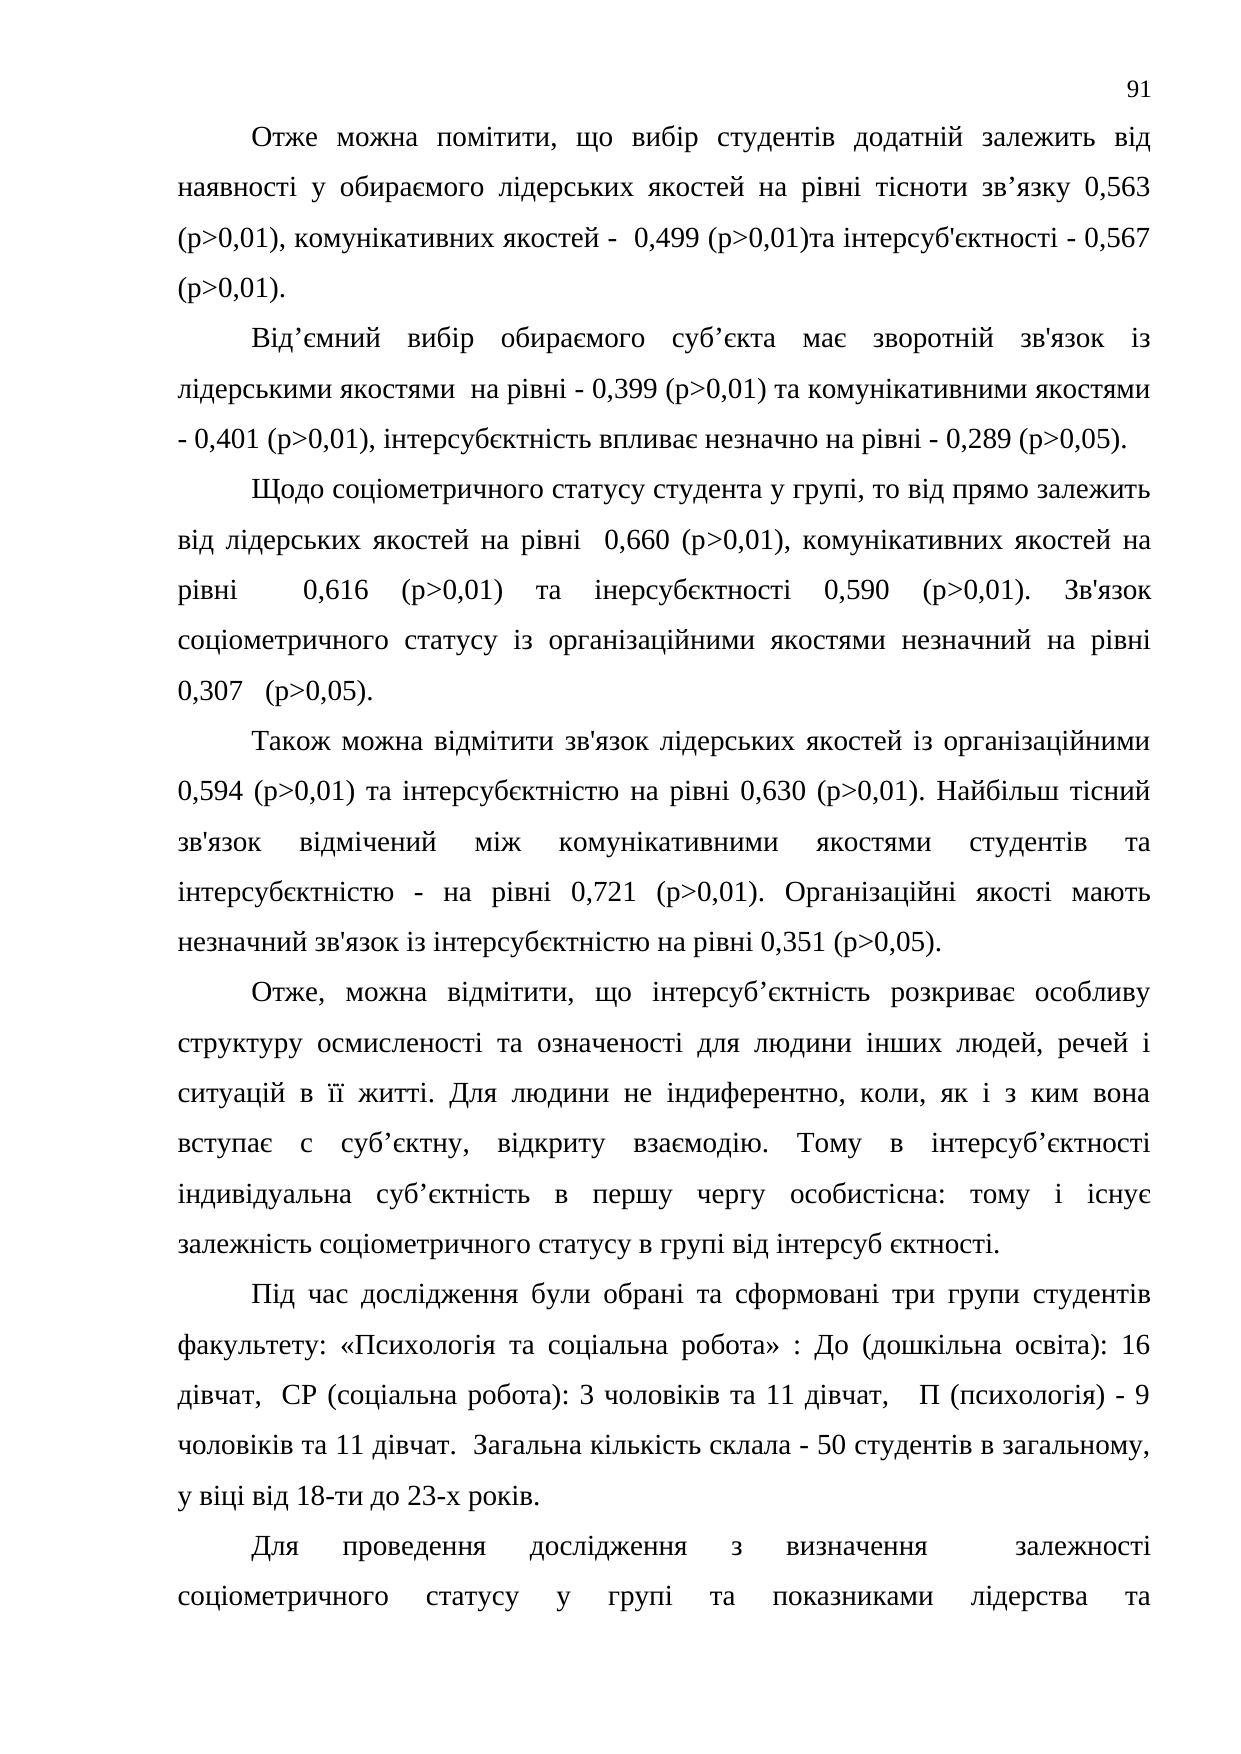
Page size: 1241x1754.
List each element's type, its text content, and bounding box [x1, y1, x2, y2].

text Отже, можна відмітити, що інтерсуб’єктність розкриває особливу структуру осмисленості та означеності для людини інших людей, речей і ситуацій в її житті. Для людини не індиферентно, коли, як і з ким вона вступає с суб’єктну, відкриту взаємодію. Тому в інтерсуб’єктності індивідуальна суб’єктність в першу чергу особистісна: тому і існує залежність соціометричного статусу в групі від інтерсуб єктності. [177, 974, 1152, 1260]
text Отже можна помітити, що вибір студентів додатній залежить від наявності у обираємого лідерських якостей на рівні тісноти зв’язку 0,563 (р>0,01), комунікативних якостей - 0,499 (р>0,01)та інтерсуб'єктності - 0,567 (р>0,01). [177, 119, 1152, 304]
text Також можна відмітити зв'язок лідерських якостей із організаційними 0,594 (р>0,01) та інтерсубєктністю на рівні 0,630 (р>0,01). Найбільш тісний зв'язок відмічений між комунікативними якостями студентів та інтерсубєктністю - на рівні 0,721 (р>0,01). Організаційні якості мають незначний зв'язок із інтерсубєктністю на рівні 0,351 (р>0,05). [177, 723, 1152, 958]
text Від’ємний вибір обираємого суб’єкта має зворотній зв'язок із лідерськими якостями на рівні - 0,399 (р>0,01) та комунікативними якостями - 0,401 (р>0,01), інтерсубєктність впливає незначно на рівні - 0,289 (р>0,05). [177, 321, 1152, 455]
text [177, 1528, 1152, 1612]
text Щодо соціометричного статусу студента у групі, то від прямо залежить від лідерських якостей на рівні 0,660 (р>0,01), комунікативних якостей на рівні 0,616 (р>0,01) та інерсубєктності 0,590 (р>0,01). Зв'язок соціометричного статусу із організаційними якостями незначний на рівні 0,307 (р>0,05). [177, 471, 1152, 706]
text Під час дослідження були обрані та сформовані три групи студентів факультету: «Психологія та соціальна робота» : До (дошкільна освіта): 16 дівчат, СР (соціальна робота): 3 чоловіків та 11 дівчат, П (психологія) - 9 чоловіків та 11 дівчат. Загальна кількість склала - 50 студентів в загальному, у віці від 18-ти до 23-х років. [177, 1276, 1152, 1511]
